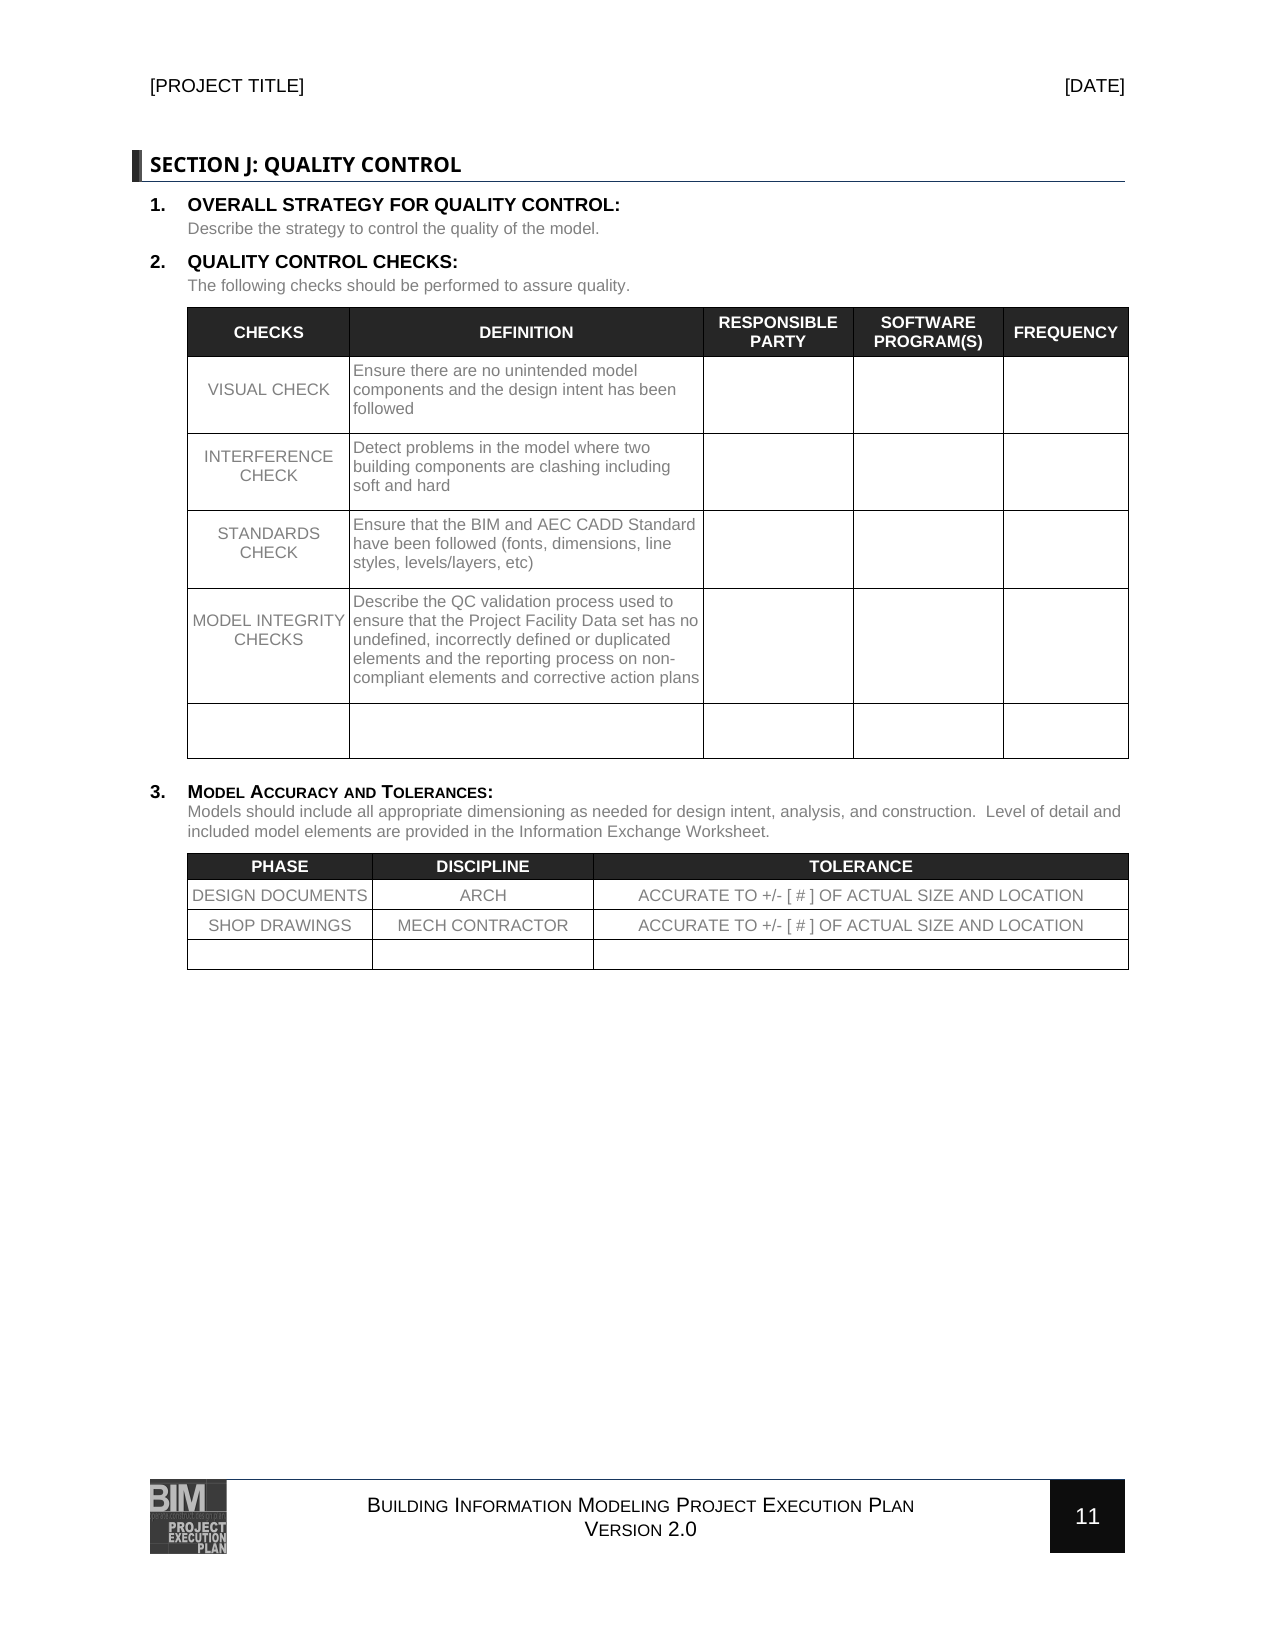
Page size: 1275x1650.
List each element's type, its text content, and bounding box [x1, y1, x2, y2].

table_cell [1004, 511, 1128, 587]
table_header SOFTWARE PROGRAM(S) [854, 308, 1003, 356]
table_cell [704, 589, 853, 703]
table_cell ACCURATE TO +/- [ # ] OF ACTUAL SIZE AND LOCATION [594, 880, 1128, 909]
table_cell [854, 511, 1003, 587]
list Model Accuracy and Tolerances: [150, 781, 1125, 802]
text Models should include all appropriate dimensioning as needed for design intent, analysis, and construction. Level of detail and included model elements are provided in the Information Exchange Worksheet. [187, 802, 1125, 841]
table_cell [854, 434, 1003, 510]
table_cell Ensure there are no unintended model components and the design intent has been followed [350, 357, 703, 433]
table_cell Ensure that the BIM and AEC CADD Standard have been followed (fonts, dimensions, line styles, levels/layers, etc) [350, 511, 703, 587]
list QUALITY CONTROL CHECKS: [150, 251, 1125, 272]
table_cell [350, 704, 703, 758]
table_cell SHOP DRAWINGS [188, 910, 372, 939]
table_header DEFINITION [350, 308, 703, 356]
table_header DISCIPLINE [373, 854, 593, 879]
table_cell STANDARDS CHECK [188, 511, 349, 587]
table_cell [1004, 589, 1128, 703]
table_cell [1004, 704, 1128, 758]
table_cell DESIGN DOCUMENTS [188, 880, 372, 909]
text The following checks should be performed to assure quality. [187, 275, 1125, 294]
table_cell MECH CONTRACTOR [373, 910, 593, 939]
table_cell [594, 940, 1128, 969]
table_cell [704, 511, 853, 587]
text Describe the strategy to control the quality of the model. [187, 219, 1125, 238]
table_header CHECKS [188, 308, 349, 356]
table_cell [704, 357, 853, 433]
table_cell Describe the QC validation process used to ensure that the Project Facility Data set has no undefined, incorrectly defined or duplicated elements and the reporting process on non-compliant elements and corrective action plans [350, 589, 703, 703]
table_cell ARCH [373, 880, 593, 909]
table_header TOLERANCE [594, 854, 1128, 879]
table_cell [854, 589, 1003, 703]
table_cell [854, 357, 1003, 433]
table_cell ACCURATE TO +/- [ # ] OF ACTUAL SIZE AND LOCATION [594, 910, 1128, 939]
table_cell [1004, 434, 1128, 510]
table_cell [704, 434, 853, 510]
table_header FREQUENCY [1004, 308, 1128, 356]
table_cell INTERFERENCE CHECK [188, 434, 349, 510]
table_cell VISUAL CHECK [188, 357, 349, 433]
table_cell [188, 704, 349, 758]
table_header RESPONSIBLE PARTY [704, 308, 853, 356]
table_cell [188, 940, 372, 969]
table_cell Detect problems in the model where two building components are clashing including soft and hard [350, 434, 703, 510]
list OVERALL STRATEGY FOR QUALITY CONTROL: [150, 194, 1125, 216]
text Section J: Quality Control [142, 150, 1125, 181]
table_cell [854, 704, 1003, 758]
table_cell [373, 940, 593, 969]
table_cell MODEL INTEGRITY CHECKS [188, 589, 349, 703]
table_cell [704, 704, 853, 758]
table_header PHASE [188, 854, 372, 879]
table_cell [1004, 357, 1128, 433]
